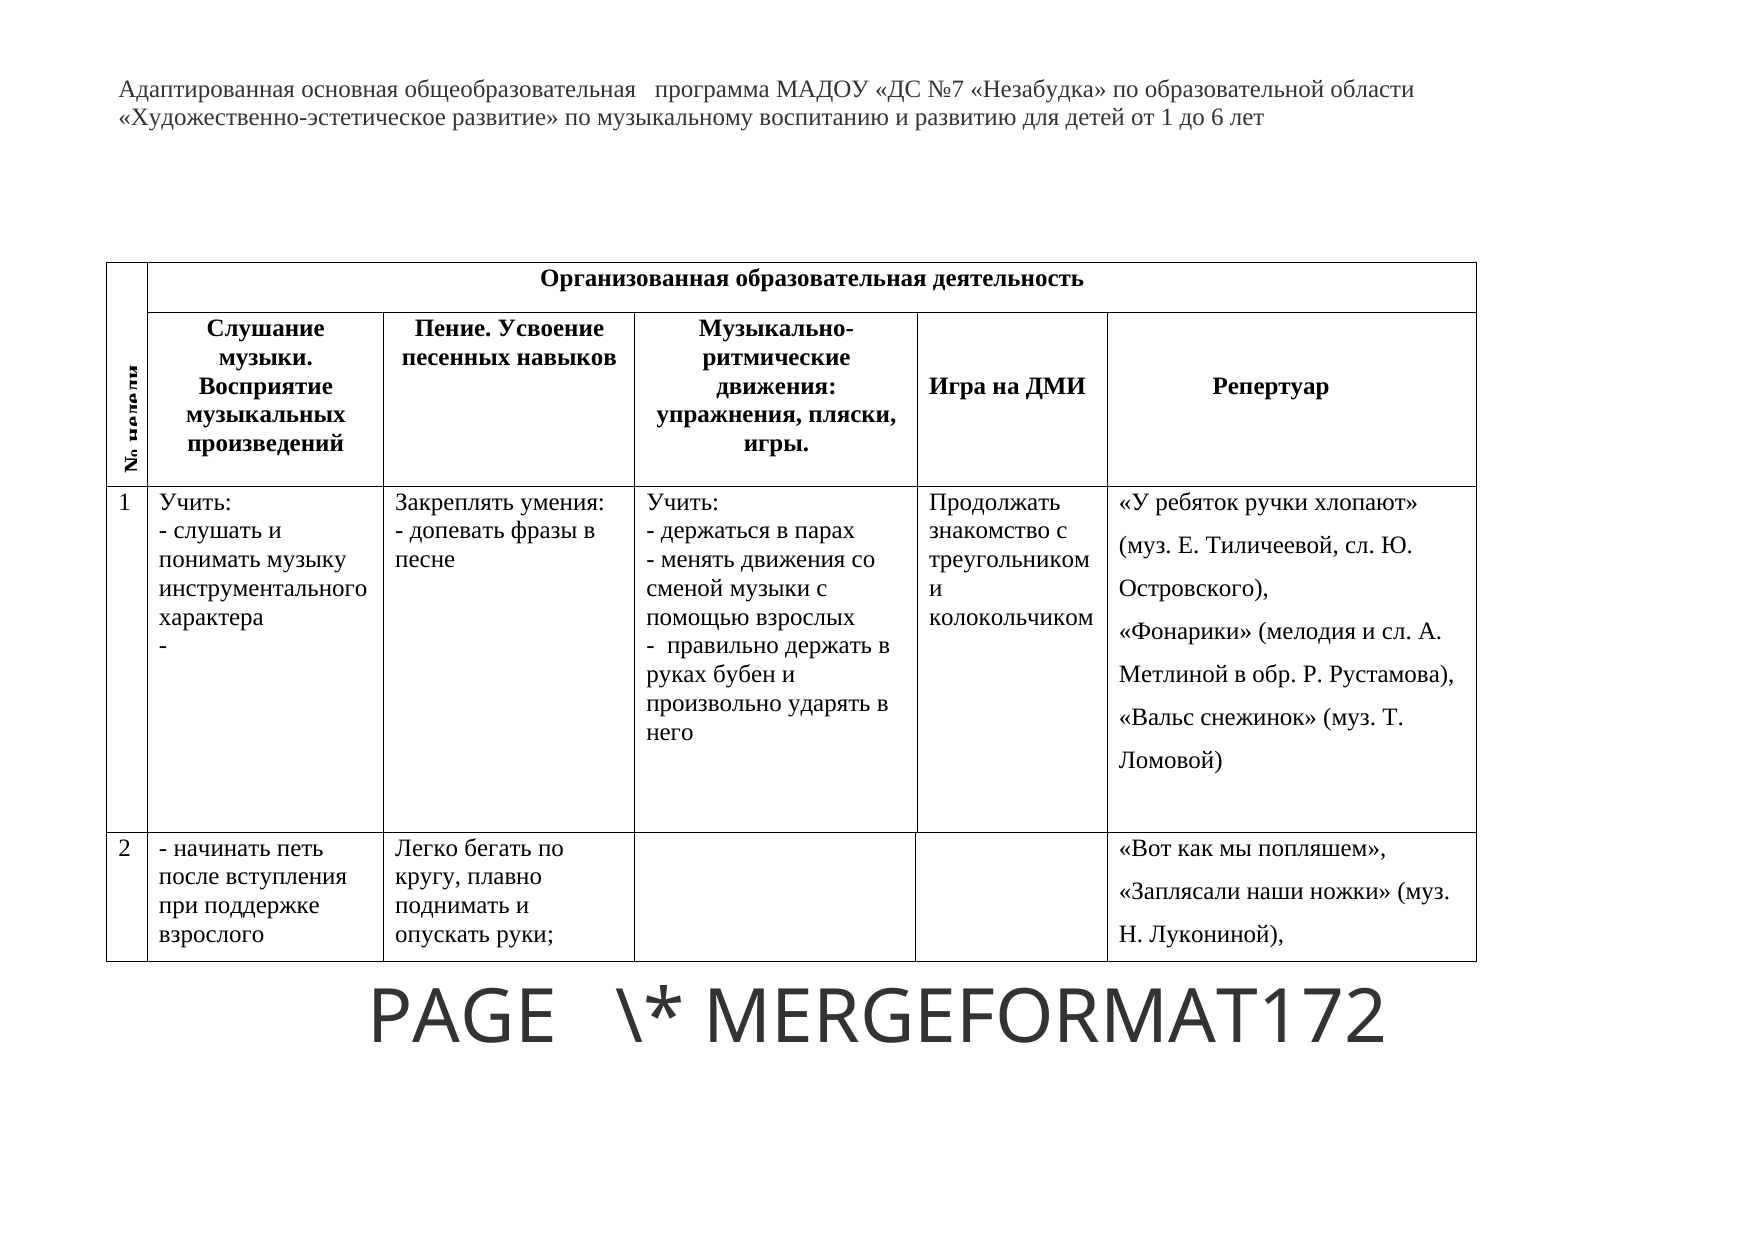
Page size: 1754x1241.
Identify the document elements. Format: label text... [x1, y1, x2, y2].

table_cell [384, 833, 634, 961]
table_cell Закреплять умения: - допевать фразы в песне [384, 487, 634, 832]
table_cell Слушание музыки. Восприятие музыкальных произведений [148, 313, 383, 486]
table_cell [635, 833, 915, 961]
table_cell [916, 833, 1107, 961]
table_header Организованная образовательная деятельность [148, 263, 1476, 312]
table_cell Игра на ДМИ [918, 313, 1107, 486]
table_cell 1 [107, 487, 147, 832]
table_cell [1108, 833, 1476, 961]
table_cell Учить: - держаться в парах - менять движения со сменой музыки с помощью взрослых - правильно держать в руках бубен и произвольно ударять в него [635, 487, 917, 832]
table_cell Музыкально-ритмические движения: упражнения, пляски, игры. [635, 313, 917, 486]
table_cell Репертуар [1108, 313, 1476, 486]
table_cell 2 [107, 833, 147, 961]
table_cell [148, 833, 383, 961]
table_cell Пение. Усвоение песенных навыков [384, 313, 634, 486]
table_cell «У ребяток ручки хлопают» (муз. Е. Тиличеевой, сл. Ю. Островского), «Фонарики» (мелодия и сл. А. Метлиной в обр. Р. Рустамова), «Вальс снежинок» (муз. Т. Ломовой) [1108, 487, 1476, 832]
table_header № недели [107, 263, 147, 486]
table_cell Продолжать знакомство с треугольником и колокольчиком [918, 487, 1107, 832]
table_cell Учить: - слушать и понимать музыку инструментального характера - [148, 487, 383, 832]
